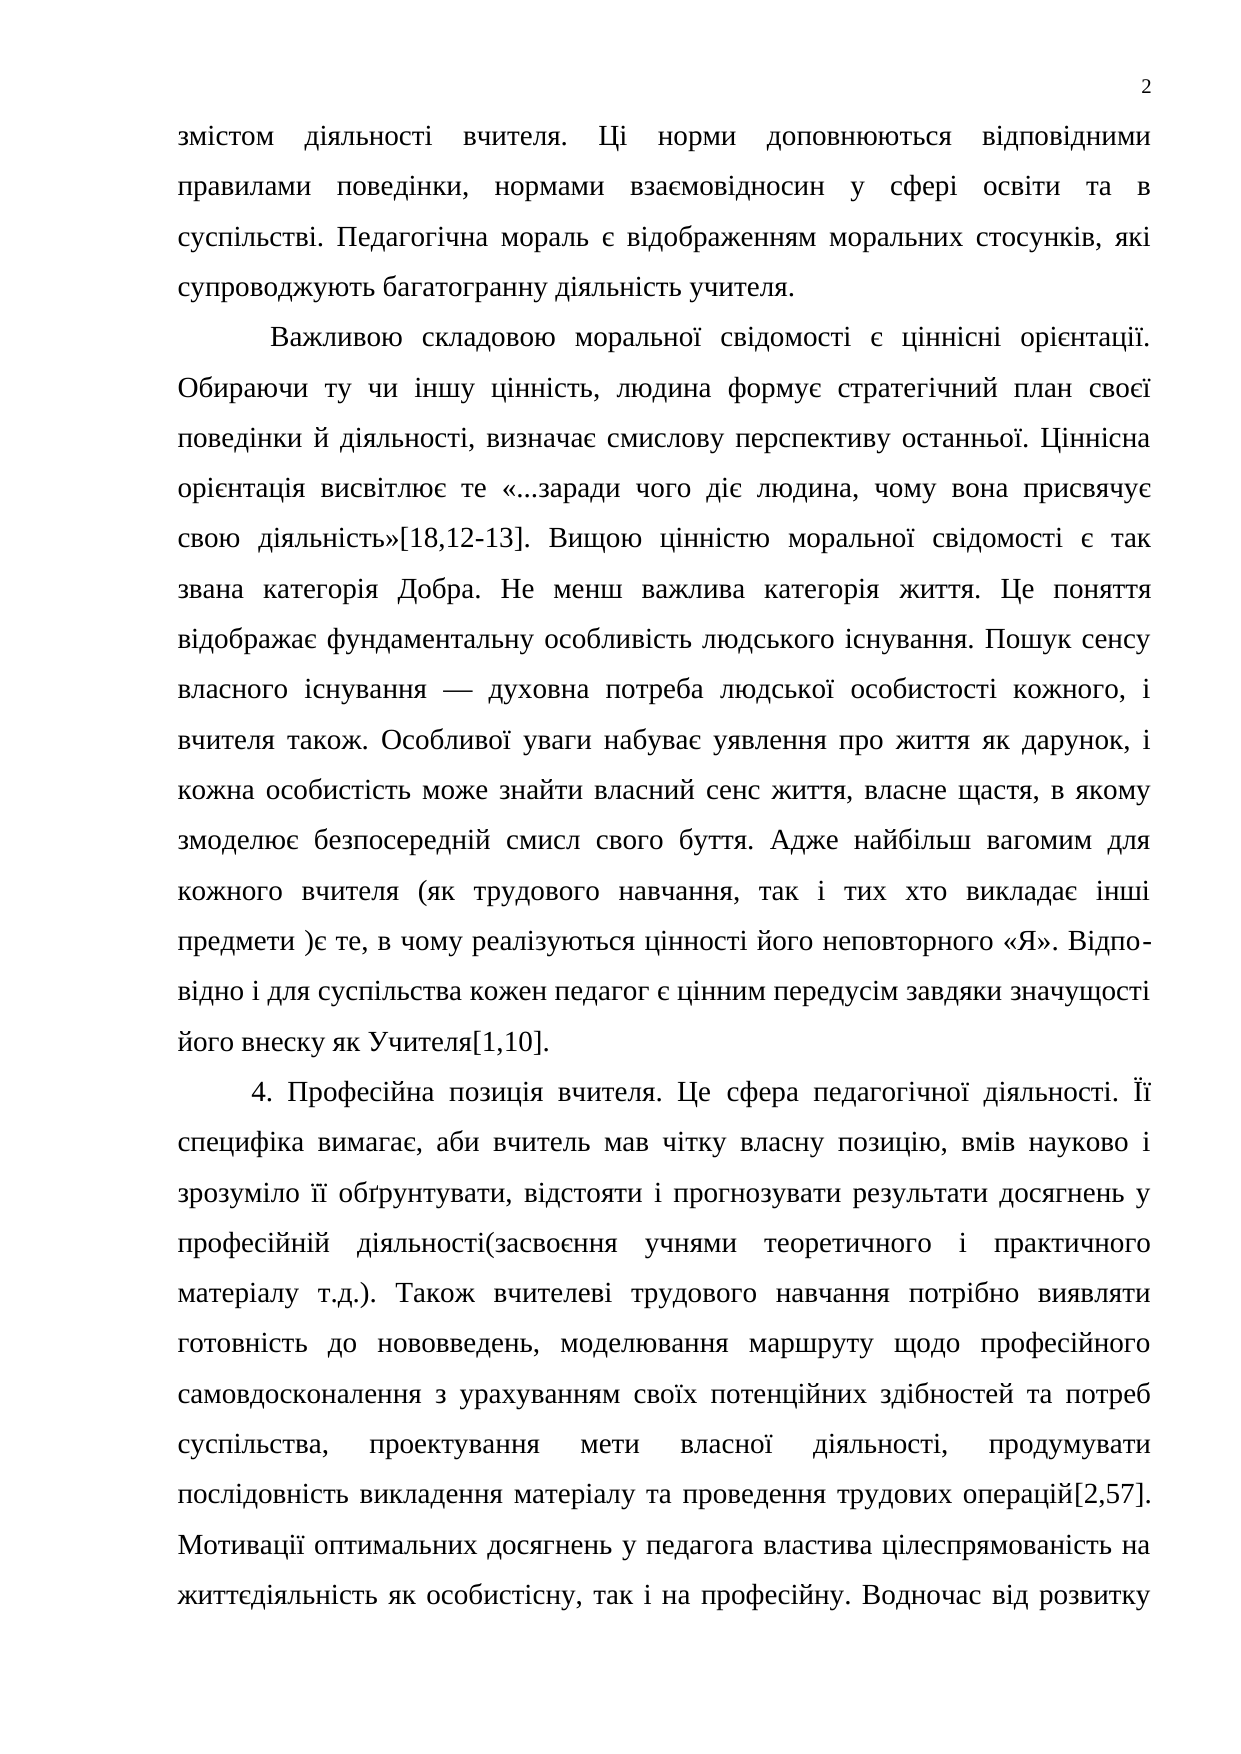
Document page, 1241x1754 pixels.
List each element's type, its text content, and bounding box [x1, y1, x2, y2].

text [177, 1074, 1152, 1611]
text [177, 118, 1152, 303]
text Важливою складовою моральної свідомості є ціннісні орієнтації. Обираючи ту чи іншу цінність, людина формує стратегічний план своєї поведінки й діяльності, визначає смислову перспективу останньої. Ціннісна орієнтація висвітлює те «...заради чого діє людина, чому вона присвячує свою діяльність»[18,12-13]. Вищою цінністю моральної свідомості є так звана категорія Добра. Не менш важлива категорія життя. Це поняття відображає фундаментальну особливість людського існування. Пошук сенсу власного існування — духовна потреба людської особистості кожного, і вчителя також. Особливої уваги набуває уявлення про життя як дарунок, і кожна особистість може знайти власний сенс життя, власне щастя, в якому змоделює безпосередній смисл свого буття. Адже найбільш вагомим для кожного вчителя (як трудового навчання, так і тих хто викладає інші предмети )є те, в чому реалізуються цінності його неповторного «Я». Відповідно і для суспільства кожен педагог є цінним передусім завдяки значущості його внеску як Учителя[1,10]. [177, 319, 1152, 1057]
